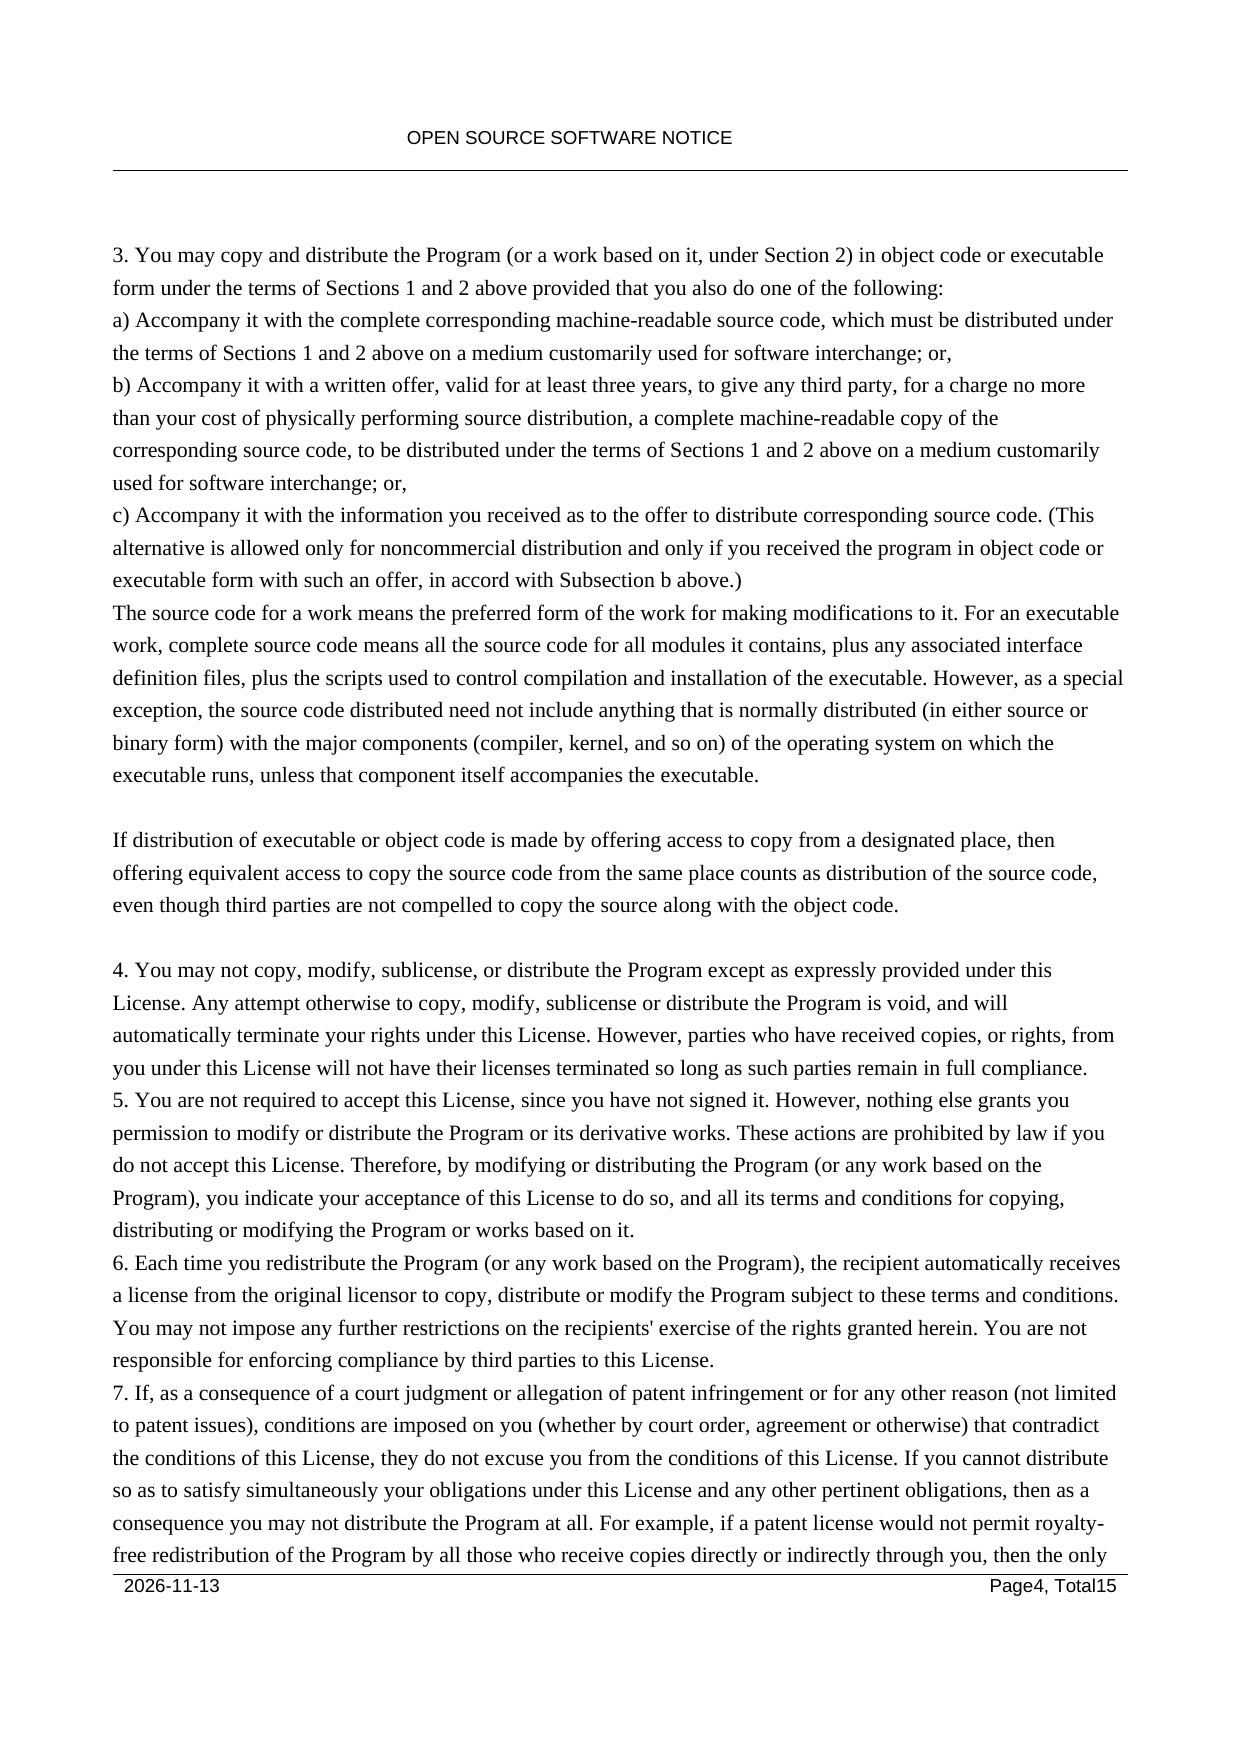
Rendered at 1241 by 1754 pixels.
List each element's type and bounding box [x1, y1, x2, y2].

text [112, 206, 1128, 1571]
